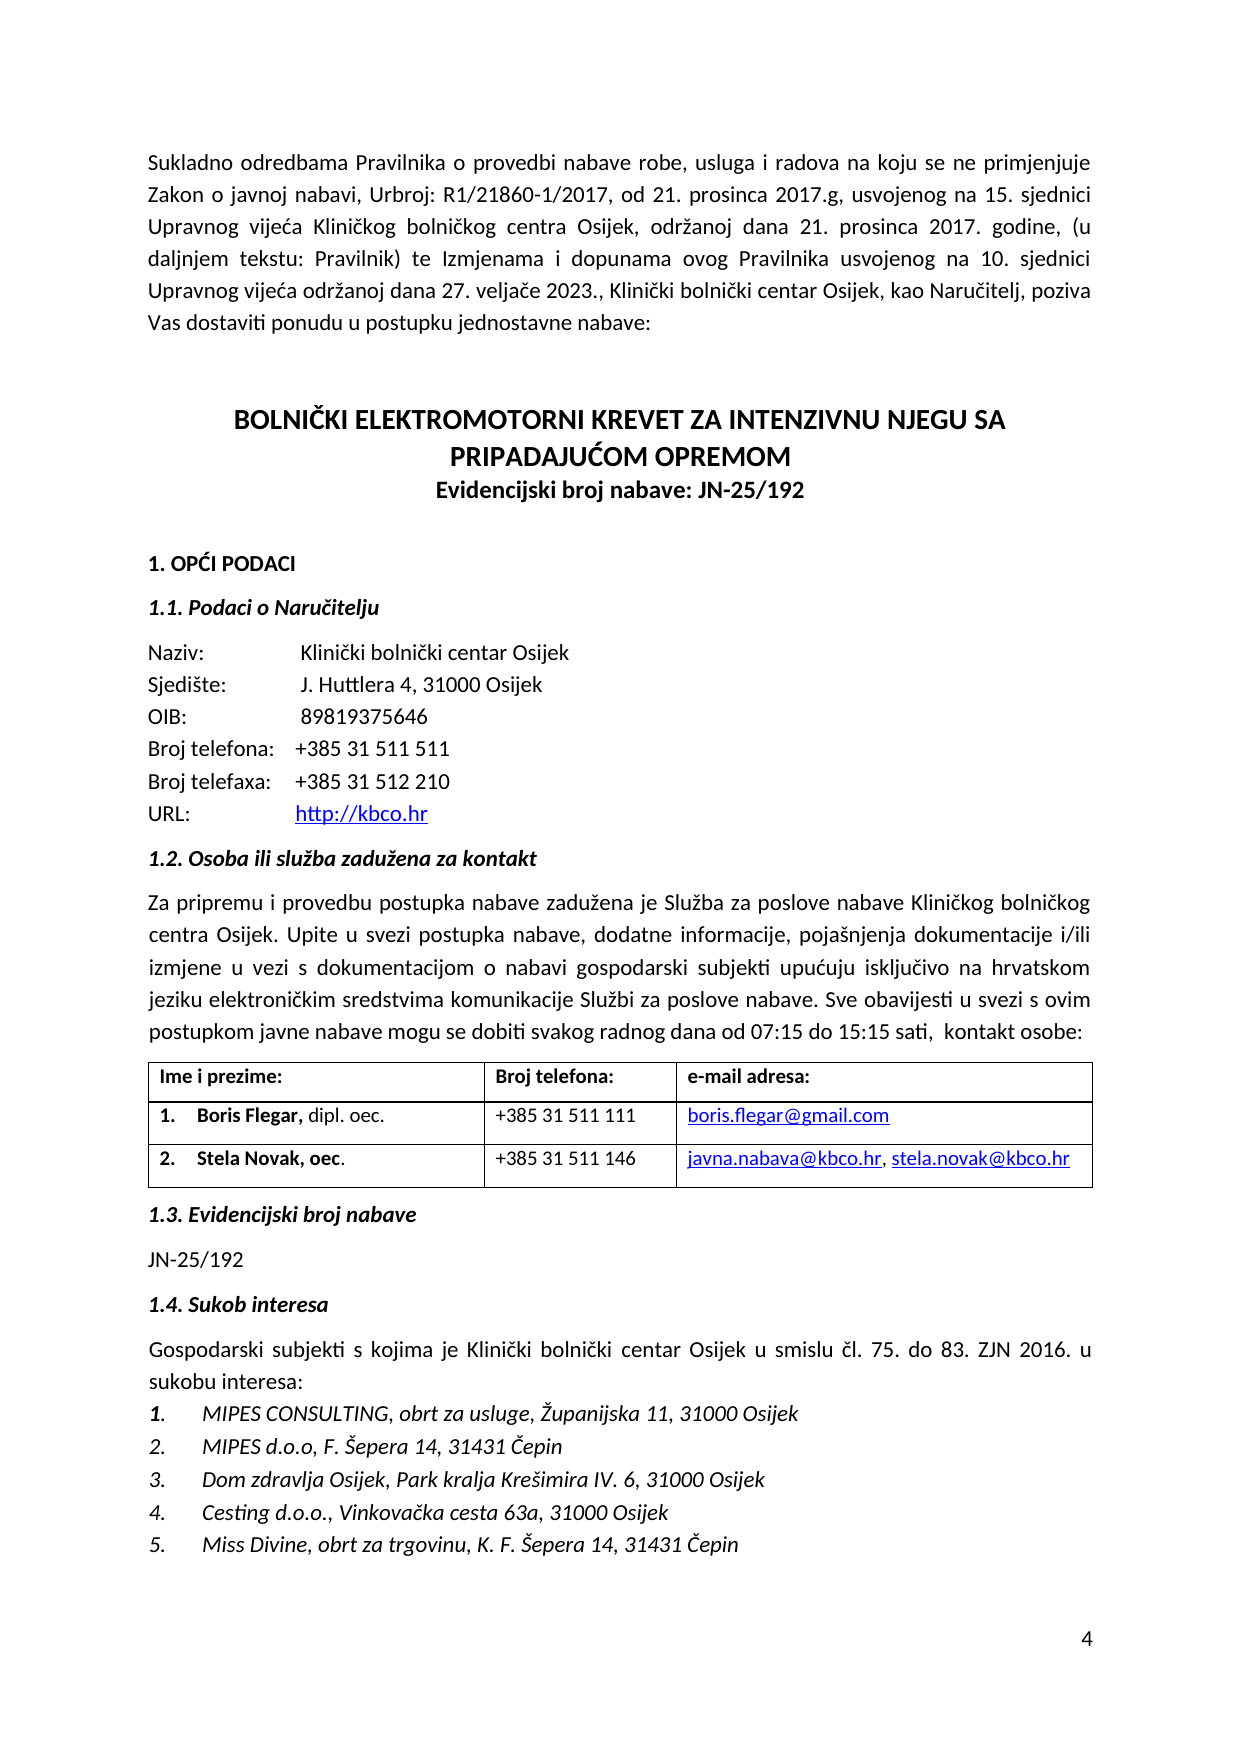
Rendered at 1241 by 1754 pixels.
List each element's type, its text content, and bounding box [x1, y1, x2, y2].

text 2. MIPES d.o.o, F. Šepera 14, 31431 Čepin [148, 1432, 1093, 1460]
table_cell +385 31 511 146 [485, 1145, 676, 1187]
text URL: http://kbco.hr [148, 799, 1093, 827]
table_header Ime i prezime: [149, 1063, 484, 1101]
text Za pripremu i provedbu postupka nabave zadužena je Služba za poslove nabave Kliničkog bolničkog centra Osijek. Upite u svezi postupka nabave, dodatne informacije, pojašnjenja dokumentacije i/ili izmjene u vezi s dokumentacijom o nabavi gospodarski subjekti upućuju isključivo na hrvatskom jeziku elektroničkim sredstvima komunikacije Službi za poslove nabave. Sve obavijesti u svezi s ovim postupkom javne nabave mogu se dobiti svakog radnog dana od 07:15 do 15:15 sati, kontakt osobe: [148, 888, 1093, 1045]
text Naziv: Klinički bolnički centar Osijek [148, 638, 1093, 666]
text OIB: 89819375646 [148, 702, 1093, 730]
table_header Broj telefona: [485, 1063, 676, 1101]
subtitle 1.2. Osoba ili služba zadužena za kontakt [148, 844, 1093, 872]
text Broj telefona: +385 31 511 511 [148, 734, 1093, 763]
subtitle 1.1. Podaci o Naručitelju [148, 593, 1093, 621]
table_cell boris.flegar@gmail.com [677, 1103, 1092, 1144]
text Sukladno odredbama Pravilnika o provedbi nabave robe, usluga i radova na koju se ne primjenjuje Zakon o javnoj nabavi, Urbroj: R1/21860-1/2017, od 21. prosinca 2017.g, usvojenog na 15. sjednici Upravnog vijeća Kliničkog bolničkog centra Osijek, održanoj dana 21. prosinca 2017. godine, (u daljnjem tekstu: Pravilnik) te Izmjenama i dopunama ovog Pravilnika usvojenog na 10. sjednici Upravnog vijeća održanoj dana 27. veljače 2023., Klinički bolnički centar Osijek, kao Naručitelj, poziva Vas dostaviti ponudu u postupku jednostavne nabave: [148, 148, 1093, 337]
subtitle 1. OPĆI PODACI [148, 549, 1092, 577]
text BOLNIČKI ELEKTROMOTORNI KREVET ZA INTENZIVNU NJEGU SA PRIPADAJUĆOM OPREMOM [148, 401, 1093, 473]
text Evidencijski broj nabave: JN-25/192 [148, 474, 1093, 505]
text Sjedište: J. Huttlera 4, 31000 Osijek [148, 670, 1093, 698]
subtitle 1.3. Evidencijski broj nabave [148, 1201, 1093, 1229]
table_cell javna.nabava@kbco.hr, stela.novak@kbco.hr [677, 1145, 1092, 1187]
table_cell Stela Novak, oec. [149, 1145, 484, 1187]
table_header e-mail adresa: [677, 1063, 1092, 1101]
text 4. Cesting d.o.o., Vinkovačka cesta 63a, 31000 Osijek [148, 1498, 1093, 1526]
subtitle 1.4. Sukob interesa [148, 1290, 1093, 1318]
text Gospodarski subjekti s kojima je Klinički bolnički centar Osijek u smislu čl. 75. do 83. ZJN 2016. u sukobu interesa: [148, 1335, 1093, 1395]
text Broj telefaxa: +385 31 512 210 [148, 767, 1093, 795]
table_cell Boris Flegar, dipl. oec. [149, 1103, 484, 1144]
text 5. Miss Divine, obrt za trgovinu, K. F. Šepera 14, 31431 Čepin [148, 1530, 1093, 1558]
text JN-25/192 [148, 1245, 1093, 1273]
text 1. MIPES CONSULTING, obrt za usluge, Županijska 11, 31000 Osijek [148, 1399, 1093, 1428]
table_cell +385 31 511 111 [485, 1103, 676, 1144]
text 3. Dom zdravlja Osijek, Park kralja Krešimira IV. 6, 31000 Osijek [148, 1465, 1093, 1493]
